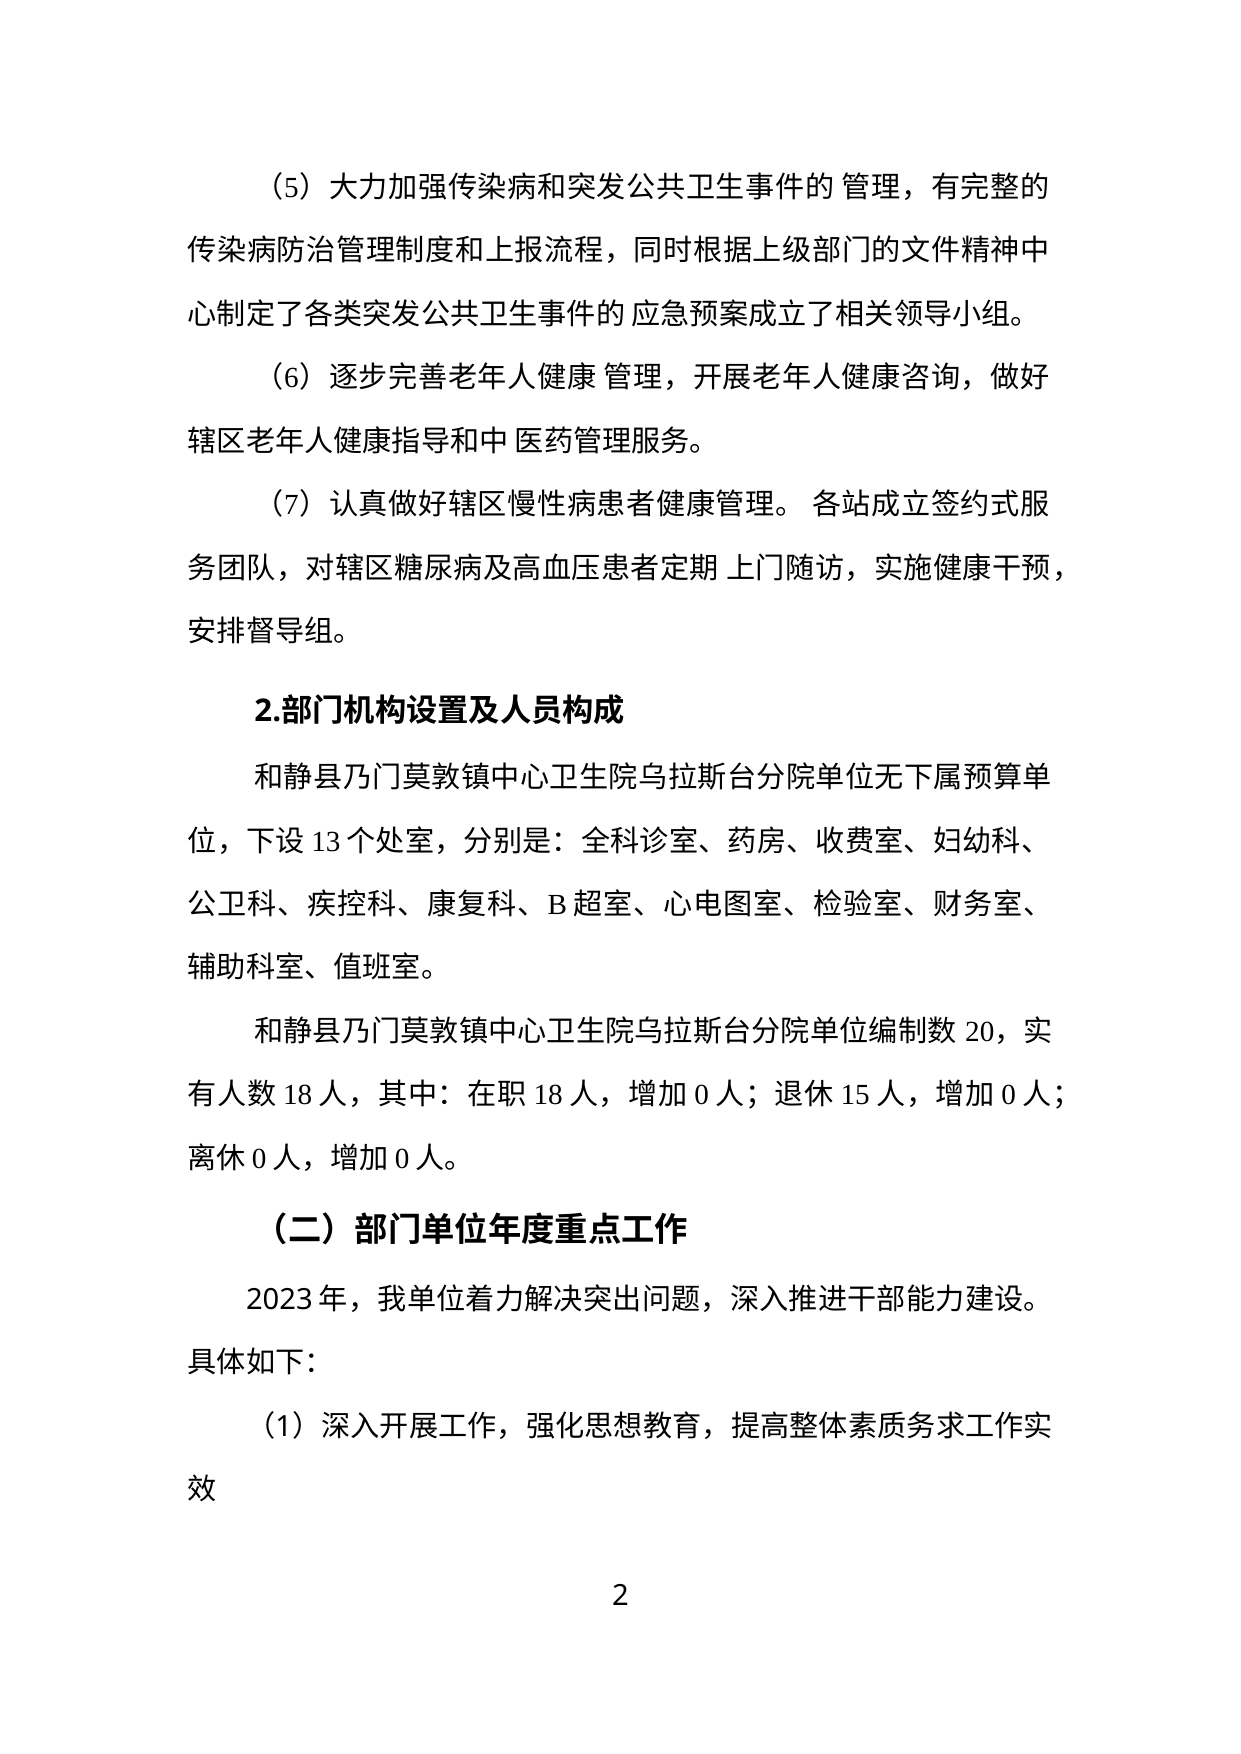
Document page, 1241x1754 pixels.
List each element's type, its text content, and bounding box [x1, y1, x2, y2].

subtitle 2.部门机构设置及人员构成 [187, 686, 1053, 731]
text 和静县乃门莫敦镇中心卫生院乌拉斯台分院单位无下属预算单位，下设13个处室，分别是：全科诊室、药房、收费室、妇幼科、公卫科、疾控科、康复科、B超室、心电图室、检验室、财务室、辅助科室、值班室。 [187, 754, 1053, 986]
text （5）大力加强传染病和突发公共卫生事件的 管理，有完整的传染病防治管理制度和上报流程，同时根据上级部门的文件精神中心制定了各类突发公共卫生事件的 应急预案成立了相关领导小组。 [187, 163, 1053, 333]
text （6）逐步完善老年人健康 管理，开展老年人健康咨询，做好辖区老年人健康指导和中 医药管理服务。 [187, 354, 1053, 459]
text （7）认真做好辖区慢性病患者健康管理。 各站成立签约式服务团队，对辖区糖尿病及高血压患者定期 上门随访，实施健康干预，安排督导组。 [187, 481, 1053, 650]
subtitle （二）部门单位年度重点工作 [187, 1203, 1053, 1251]
text （1）深入开展工作，强化思想教育，提高整体素质务求工作实效 [187, 1402, 1053, 1508]
text 2023年，我单位着力解决突出问题，深入推进干部能力建设。具体如下： [187, 1275, 1053, 1381]
text 和静县乃门莫敦镇中心卫生院乌拉斯台分院单位编制数20，实有人数18人，其中：在职18人，增加0人；退休15人，增加0人；离休0人，增加0人。 [187, 1007, 1053, 1177]
